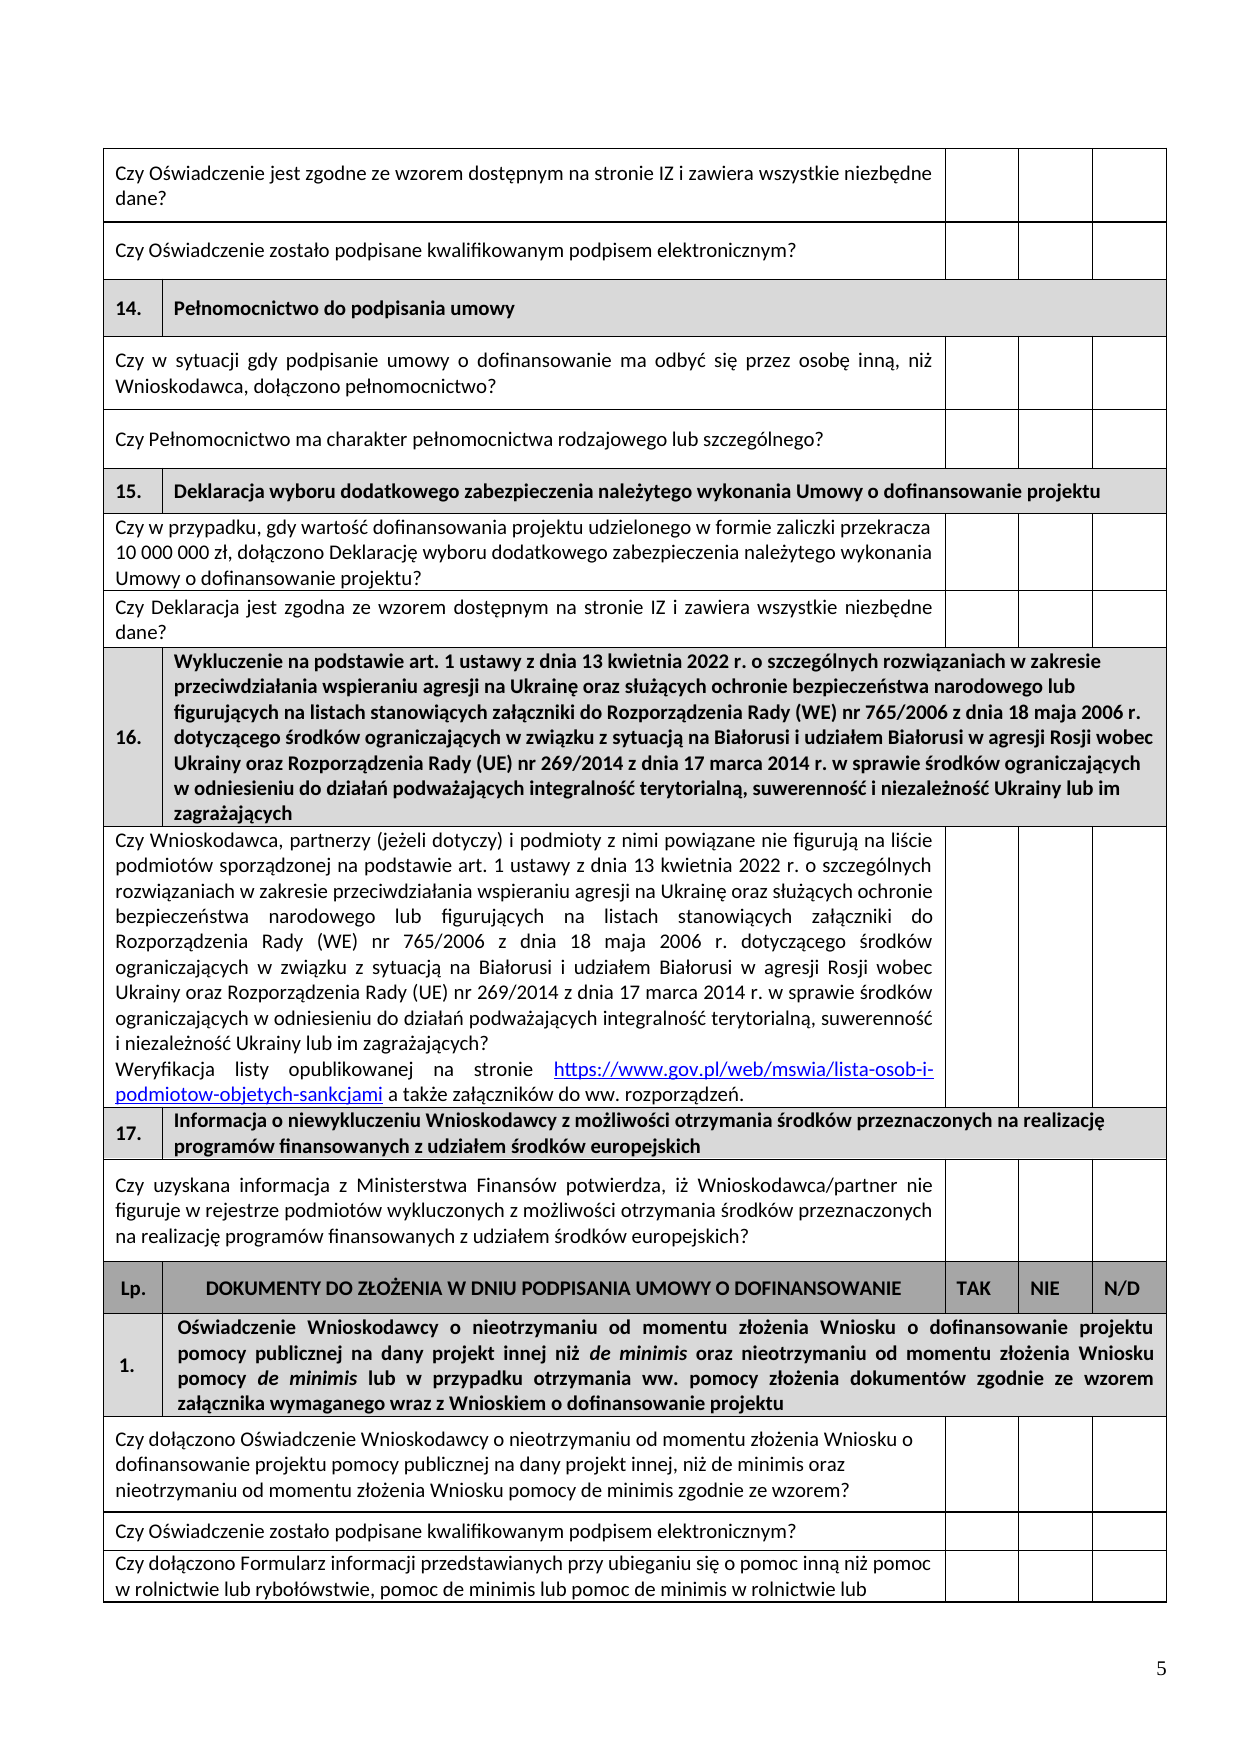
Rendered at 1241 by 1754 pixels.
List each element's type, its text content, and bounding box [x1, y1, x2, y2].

table_cell Deklaracja wyboru dodatkowego zabezpieczenia należytego wykonania Umowy o dofinansowanie projektu [163, 469, 1166, 513]
table_cell [946, 1417, 1018, 1511]
table_cell [1019, 514, 1092, 590]
table_cell Lp. [104, 1262, 162, 1313]
table_cell Czy uzyskana informacja z Ministerstwa Finansów potwierdza, iż Wnioskodawca/partner nie figuruje w rejestrze podmiotów wykluczonych z możliwości otrzymania środków przeznaczonych na realizację programów finansowanych z udziałem środków europejskich? [104, 1160, 945, 1261]
table_cell N/D [1093, 1262, 1166, 1313]
table_cell [946, 827, 1018, 1107]
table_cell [104, 1551, 945, 1601]
table_cell Oświadczenie Wnioskodawcy o nieotrzymaniu od momentu złożenia Wniosku o dofinansowanie projektu pomocy publicznej na dany projekt innej niż de minimis oraz nieotrzymaniu od momentu złożenia Wniosku pomocy de minimis lub w przypadku otrzymania ww. pomocy złożenia dokumentów zgodnie ze wzorem załącznika wymaganego wraz z Wnioskiem o dofinansowanie projektu [163, 1314, 1166, 1416]
table_cell Pełnomocnictwo do podpisania umowy [163, 280, 1166, 336]
table_cell [946, 1513, 1018, 1549]
table_cell NIE [1019, 1262, 1092, 1313]
table_cell [946, 1160, 1018, 1261]
table_cell Czy w przypadku, gdy wartość dofinansowania projektu udzielonego w formie zaliczki przekracza 10 000 000 zł, dołączono Deklarację wyboru dodatkowego zabezpieczenia należytego wykonania Umowy o dofinansowanie projektu? [104, 514, 945, 590]
table_cell Czy Pełnomocnictwo ma charakter pełnomocnictwa rodzajowego lub szczególnego? [104, 410, 945, 468]
table_cell Czy w sytuacji gdy podpisanie umowy o dofinansowanie ma odbyć się przez osobę inną, niż Wnioskodawca, dołączono pełnomocnictwo? [104, 337, 945, 409]
table_cell Czy Deklaracja jest zgodna ze wzorem dostępnym na stronie IZ i zawiera wszystkie niezbędne dane? [104, 591, 945, 647]
table_cell 17. [104, 1108, 162, 1158]
table_cell 15. [104, 469, 162, 513]
table_cell Czy Oświadczenie zostało podpisane kwalifikowanym podpisem elektronicznym? [104, 1513, 945, 1549]
table_cell [1019, 827, 1092, 1107]
table_cell [1019, 591, 1092, 647]
table_cell 16. [104, 648, 162, 826]
table_cell [1019, 410, 1092, 468]
table_cell [1093, 1417, 1166, 1511]
table_cell [1093, 410, 1166, 468]
table_cell [1019, 1551, 1092, 1601]
table_cell [946, 149, 1018, 221]
table_cell [1093, 1160, 1166, 1261]
table_cell 1. [104, 1314, 162, 1416]
table_cell [1019, 1513, 1092, 1549]
table_cell [1019, 1160, 1092, 1261]
table_cell DOKUMENTY DO ZŁOŻENIA W DNIU PODPISANIA UMOWY O DOFINANSOWANIE [163, 1262, 945, 1313]
table_cell [1019, 1417, 1092, 1511]
table_cell Czy dołączono Oświadczenie Wnioskodawcy o nieotrzymaniu od momentu złożenia Wniosku o dofinansowanie projektu pomocy publicznej na dany projekt innej, niż de minimis oraz nieotrzymaniu od momentu złożenia Wniosku pomocy de minimis zgodnie ze wzorem? [104, 1417, 945, 1511]
table_cell TAK [946, 1262, 1018, 1313]
table_cell [1093, 1513, 1166, 1549]
table_cell [1093, 223, 1166, 278]
table_cell [1019, 337, 1092, 409]
table_cell [1093, 1551, 1166, 1601]
table_cell Czy Oświadczenie zostało podpisane kwalifikowanym podpisem elektronicznym? [104, 223, 945, 278]
table_cell [1093, 149, 1166, 221]
table_cell [1093, 337, 1166, 409]
table_cell [946, 410, 1018, 468]
table_cell [946, 337, 1018, 409]
table_cell [1093, 514, 1166, 590]
table_cell [946, 514, 1018, 590]
table_cell [946, 1551, 1018, 1601]
table_cell [1093, 827, 1166, 1107]
table_cell 14. [104, 280, 162, 336]
table_cell Wykluczenie na podstawie art. 1 ustawy z dnia 13 kwietnia 2022 r. o szczególnych rozwiązaniach w zakresie przeciwdziałania wspieraniu agresji na Ukrainę oraz służących ochronie bezpieczeństwa narodowego lub figurujących na listach stanowiących załączniki do Rozporządzenia Rady (WE) nr 765/2006 z dnia 18 maja 2006 r. dotyczącego środków ograniczających w związku z sytuacją na Białorusi i udziałem Białorusi w agresji Rosji wobec Ukrainy oraz Rozporządzenia Rady (UE) nr 269/2014 z dnia 17 marca 2014 r. w sprawie środków ograniczających w odniesieniu do działań podważających integralność terytorialną, suwerenność i niezależność Ukrainy lub im zagrażających [163, 648, 1166, 826]
table_cell [1019, 223, 1092, 278]
table_cell [946, 223, 1018, 278]
table_cell [1019, 149, 1092, 221]
table_cell Informacja o niewykluczeniu Wnioskodawcy z możliwości otrzymania środków przeznaczonych na realizację programów finansowanych z udziałem środków europejskich [163, 1108, 1166, 1158]
table_cell [1093, 591, 1166, 647]
table_cell Czy Wnioskodawca, partnerzy (jeżeli dotyczy) i podmioty z nimi powiązane nie figurują na liście podmiotów sporządzonej na podstawie art. 1 ustawy z dnia 13 kwietnia 2022 r. o szczególnych rozwiązaniach w zakresie przeciwdziałania wspieraniu agresji na Ukrainę oraz służących ochronie bezpieczeństwa narodowego lub figurujących na listach stanowiących załączniki do Rozporządzenia Rady (WE) nr 765/2006 z dnia 18 maja 2006 r. dotyczącego środków ograniczających w związku z sytuacją na Białorusi i udziałem Białorusi w agresji Rosji wobec Ukrainy oraz Rozporządzenia Rady (UE) nr 269/2014 z dnia 17 marca 2014 r. w sprawie środków ograniczających w odniesieniu do działań podważających integralność terytorialną, suwerenność i niezależność Ukrainy lub im zagrażających? Weryfikacja listy opublikowanej na stronie https://www.gov.pl/web/mswia/lista-osob-i-podmiotow-objetych-sankcjami a także załączników do ww. rozporządzeń. [104, 827, 945, 1107]
table_cell Czy Oświadczenie jest zgodne ze wzorem dostępnym na stronie IZ i zawiera wszystkie niezbędne dane? [104, 149, 945, 221]
table_cell [946, 591, 1018, 647]
